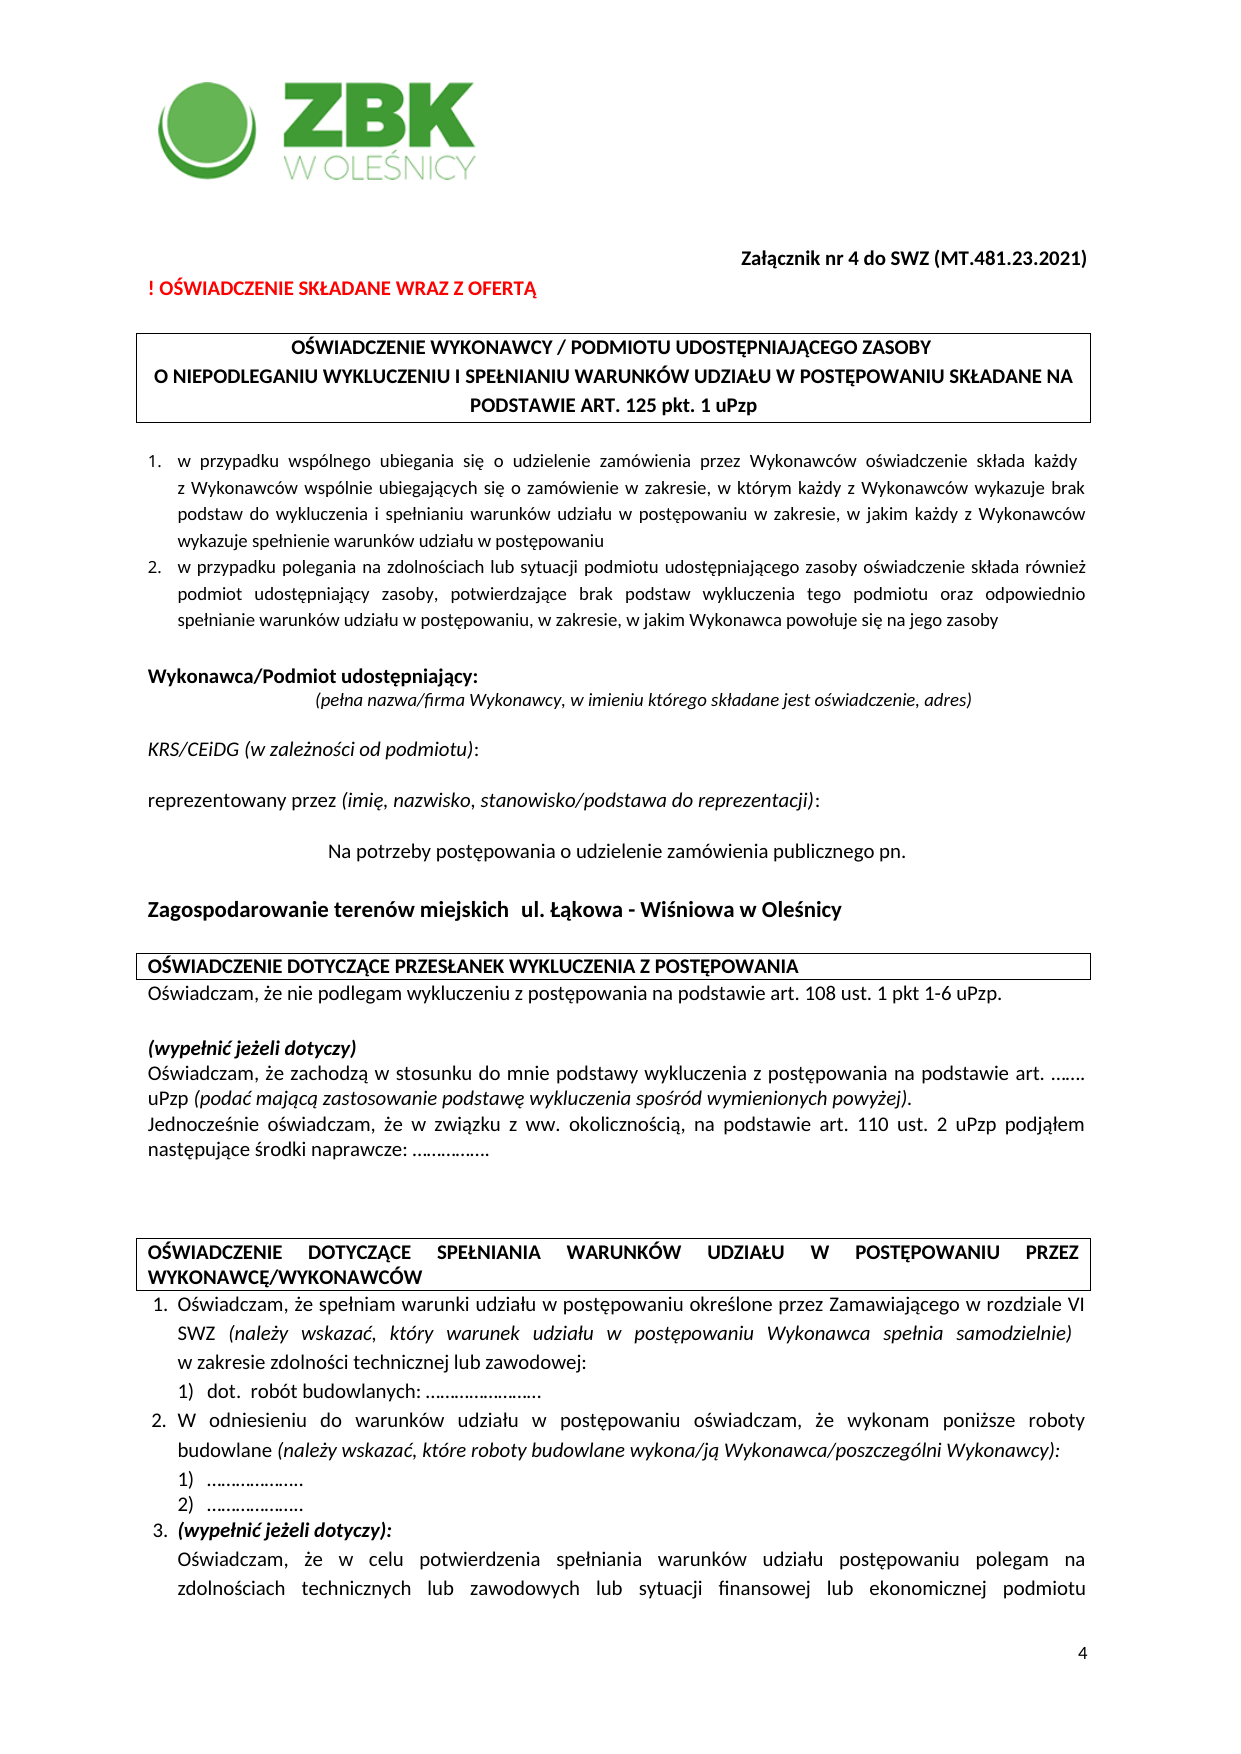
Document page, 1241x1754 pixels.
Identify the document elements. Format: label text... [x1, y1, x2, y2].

picture [147, 73, 487, 188]
text Załącznik nr 4 do SWZ (MT.481.23.2021) [148, 246, 1087, 271]
list W odniesieniu do warunków udziału w postępowaniu oświadczam, że wykonam poniższe roboty budowlane (należy wskazać, które roboty budowlane wykona/ją Wykonawca/poszczególni Wykonawcy): [151, 1408, 1087, 1462]
list w przypadku polegania na zdolnościach lub sytuacji podmiotu udostępniającego zasoby oświadczenie składa również podmiot udostępniający zasoby, potwierdzające brak podstaw wykluczenia tego podmiotu oraz odpowiednio spełnianie warunków udziału w postępowaniu, w zakresie, w jakim Wykonawca powołuje się na jego zasoby [148, 555, 1087, 631]
table_header OŚWIADCZENIE WYKONAWCY / PODMIOTU UDOSTĘPNIAJĄCEGO ZASOBY O NIEPODLEGANIU WYKLUCZENIU I SPEŁNIANIU WARUNKÓW UDZIAŁU W POSTĘPOWANIU SKŁADANE NA PODSTAWIE ART. 125 pkt. 1 uPzp [137, 334, 1090, 422]
text Jednocześnie oświadczam, że w związku z ww. okolicznością, na podstawie art. 110 ust. 2 uPzp podjąłem następujące środki naprawcze: ……………. [148, 1111, 1087, 1162]
table_header OŚWIADCZENIE DOTYCZĄCE SPEŁNIANIA WARUNKÓW UDZIAŁU W POSTĘPOWANIU PRZEZ WYKONAWCĘ/WYKONAWCÓW [137, 1239, 1090, 1290]
list Oświadczam, że spełniam warunki udziału w postępowaniu określone przez Zamawiającego w rozdziale VI SWZ (należy wskazać, który warunek udziału w postępowaniu Wykonawca spełnia samodzielnie) w zakresie zdolności technicznej lub zawodowej: [152, 1291, 1087, 1375]
list ……………….. [177, 1491, 1087, 1517]
text (pełna nazwa/firma Wykonawcy, w imieniu którego składane jest oświadczenie, adres) [185, 688, 1102, 711]
text Oświadczam, że zachodzą w stosunku do mnie podstawy wykluczenia z postępowania na podstawie art. ……. uPzp (podać mającą zastosowanie podstawę wykluczenia spośród wymienionych powyżej). [148, 1060, 1087, 1111]
list dot. robót budowlanych: …………………… [177, 1378, 1087, 1404]
text reprezentowany przez (imię, nazwisko, stanowisko/podstawa do reprezentacji): [148, 787, 1102, 813]
list (wypełnić jeżeli dotyczy): [152, 1517, 1087, 1542]
text (wypełnić jeżeli dotyczy) [148, 1035, 1087, 1060]
text Wykonawca/Podmiot udostępniający: [148, 663, 1087, 688]
text Zagospodarowanie terenów miejskich ul. Łąkowa - Wiśniowa w Oleśnicy [148, 895, 1087, 923]
list ……………….. [177, 1466, 1087, 1491]
text Na potrzeby postępowania o udzielenie zamówienia publicznego pn. [148, 838, 1087, 864]
list w przypadku wspólnego ubiegania się o udzielenie zamówienia przez Wykonawców oświadczenie składa każdy z Wykonawców wspólnie ubiegających się o zamówienie w zakresie, w którym każdy z Wykonawców wykazuje brak podstaw do wykluczenia i spełnianiu warunków udziału w postępowaniu w zakresie, w jakim każdy z Wykonawców wykazuje spełnienie warunków udziału w postępowaniu [148, 449, 1087, 552]
text ! OŚWIADCZENIE SKŁADANE WRAZ Z OFERTĄ [148, 275, 1087, 300]
table_header OŚWIADCZENIE DOTYCZĄCE PRZESŁANEK WYKLUCZENIA Z POSTĘPOWANIA [137, 954, 1090, 979]
list Oświadczam, że nie podlegam wykluczeniu z postępowania na podstawie art. 108 ust. 1 pkt 1-6 uPzp. [148, 980, 1087, 1006]
text KRS/CEiDG (w zależności od podmiotu): [148, 737, 1102, 762]
